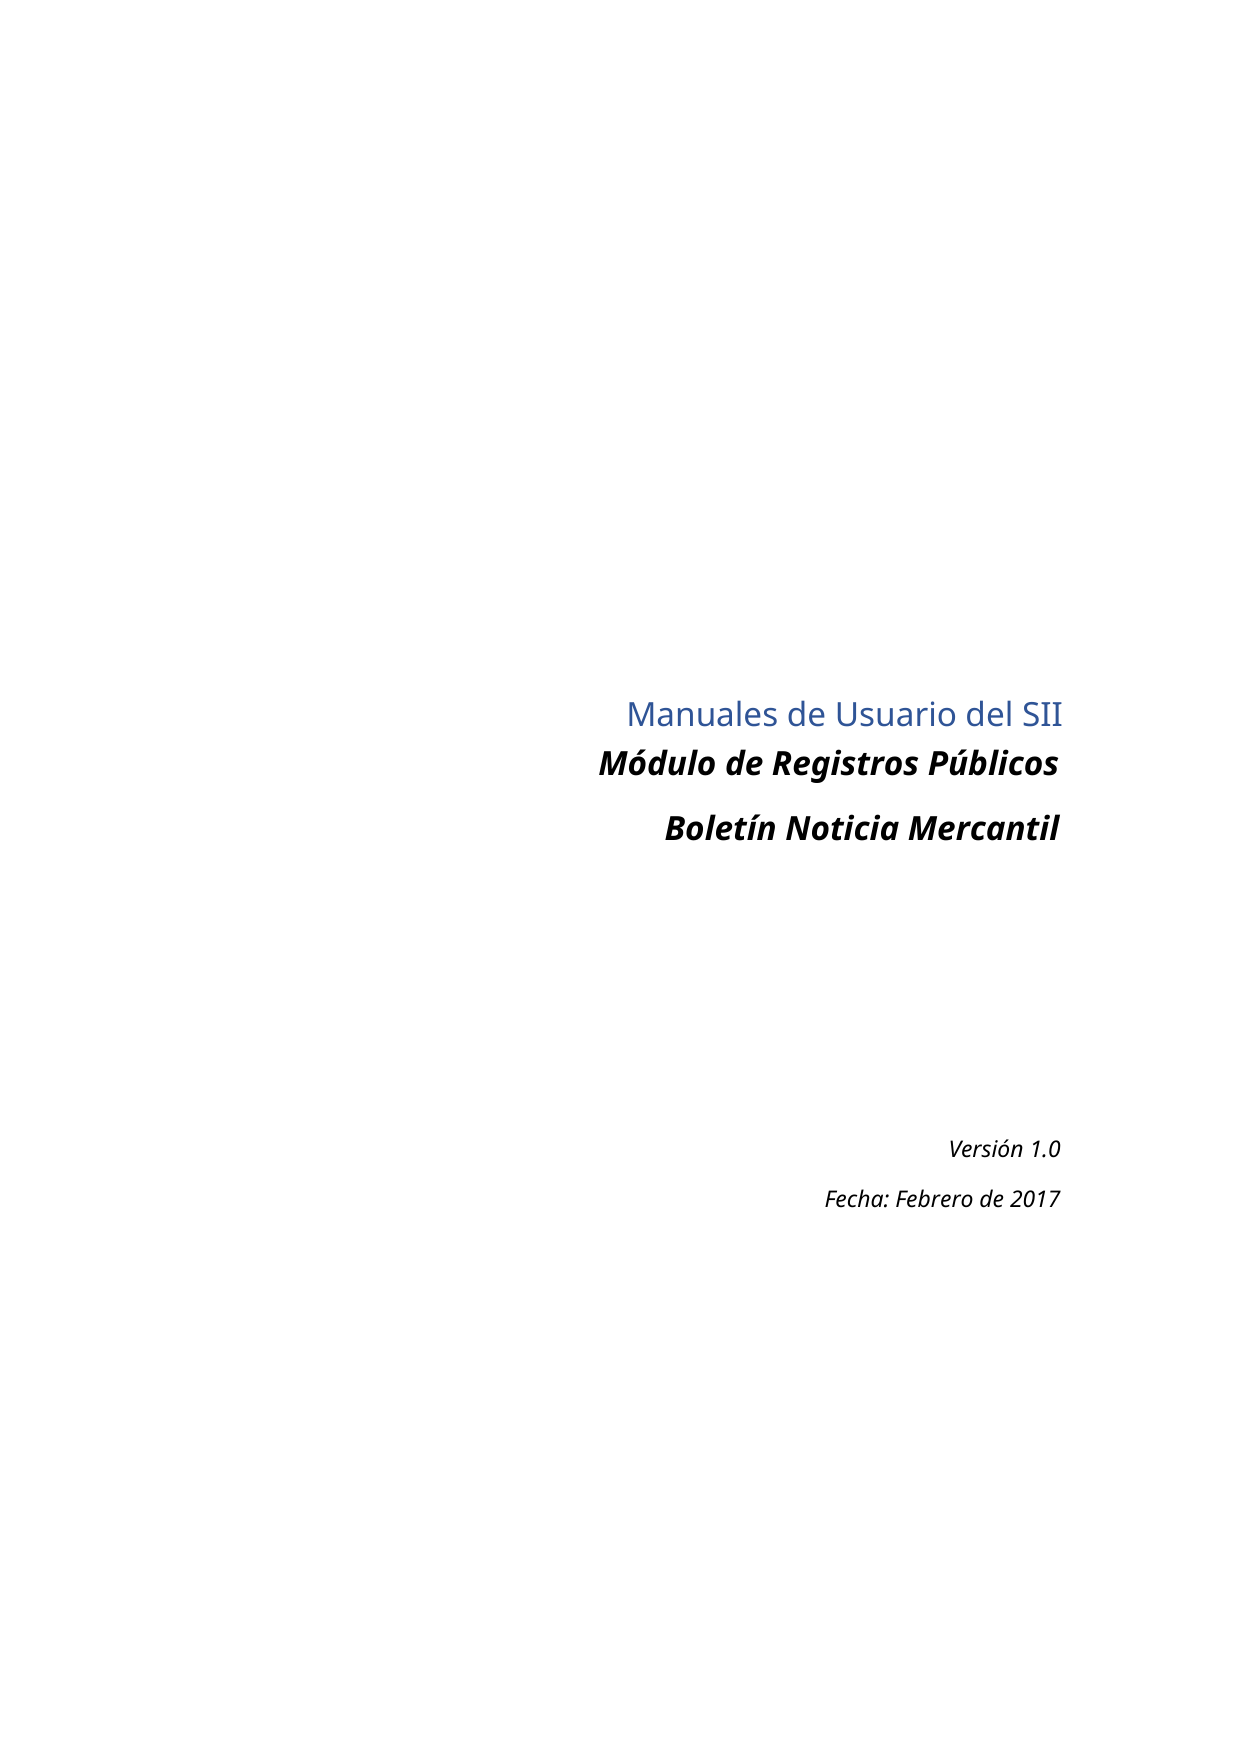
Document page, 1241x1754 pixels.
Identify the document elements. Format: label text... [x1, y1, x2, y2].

text Versión 1.0 [177, 1133, 1063, 1164]
subtitle Manuales de Usuario del SII [177, 690, 1063, 736]
text Boletín Noticia Mercantil [177, 805, 1063, 850]
text Fecha: Febrero de 2017 [177, 1183, 1063, 1215]
text Módulo de Registros Públicos [177, 739, 1063, 785]
